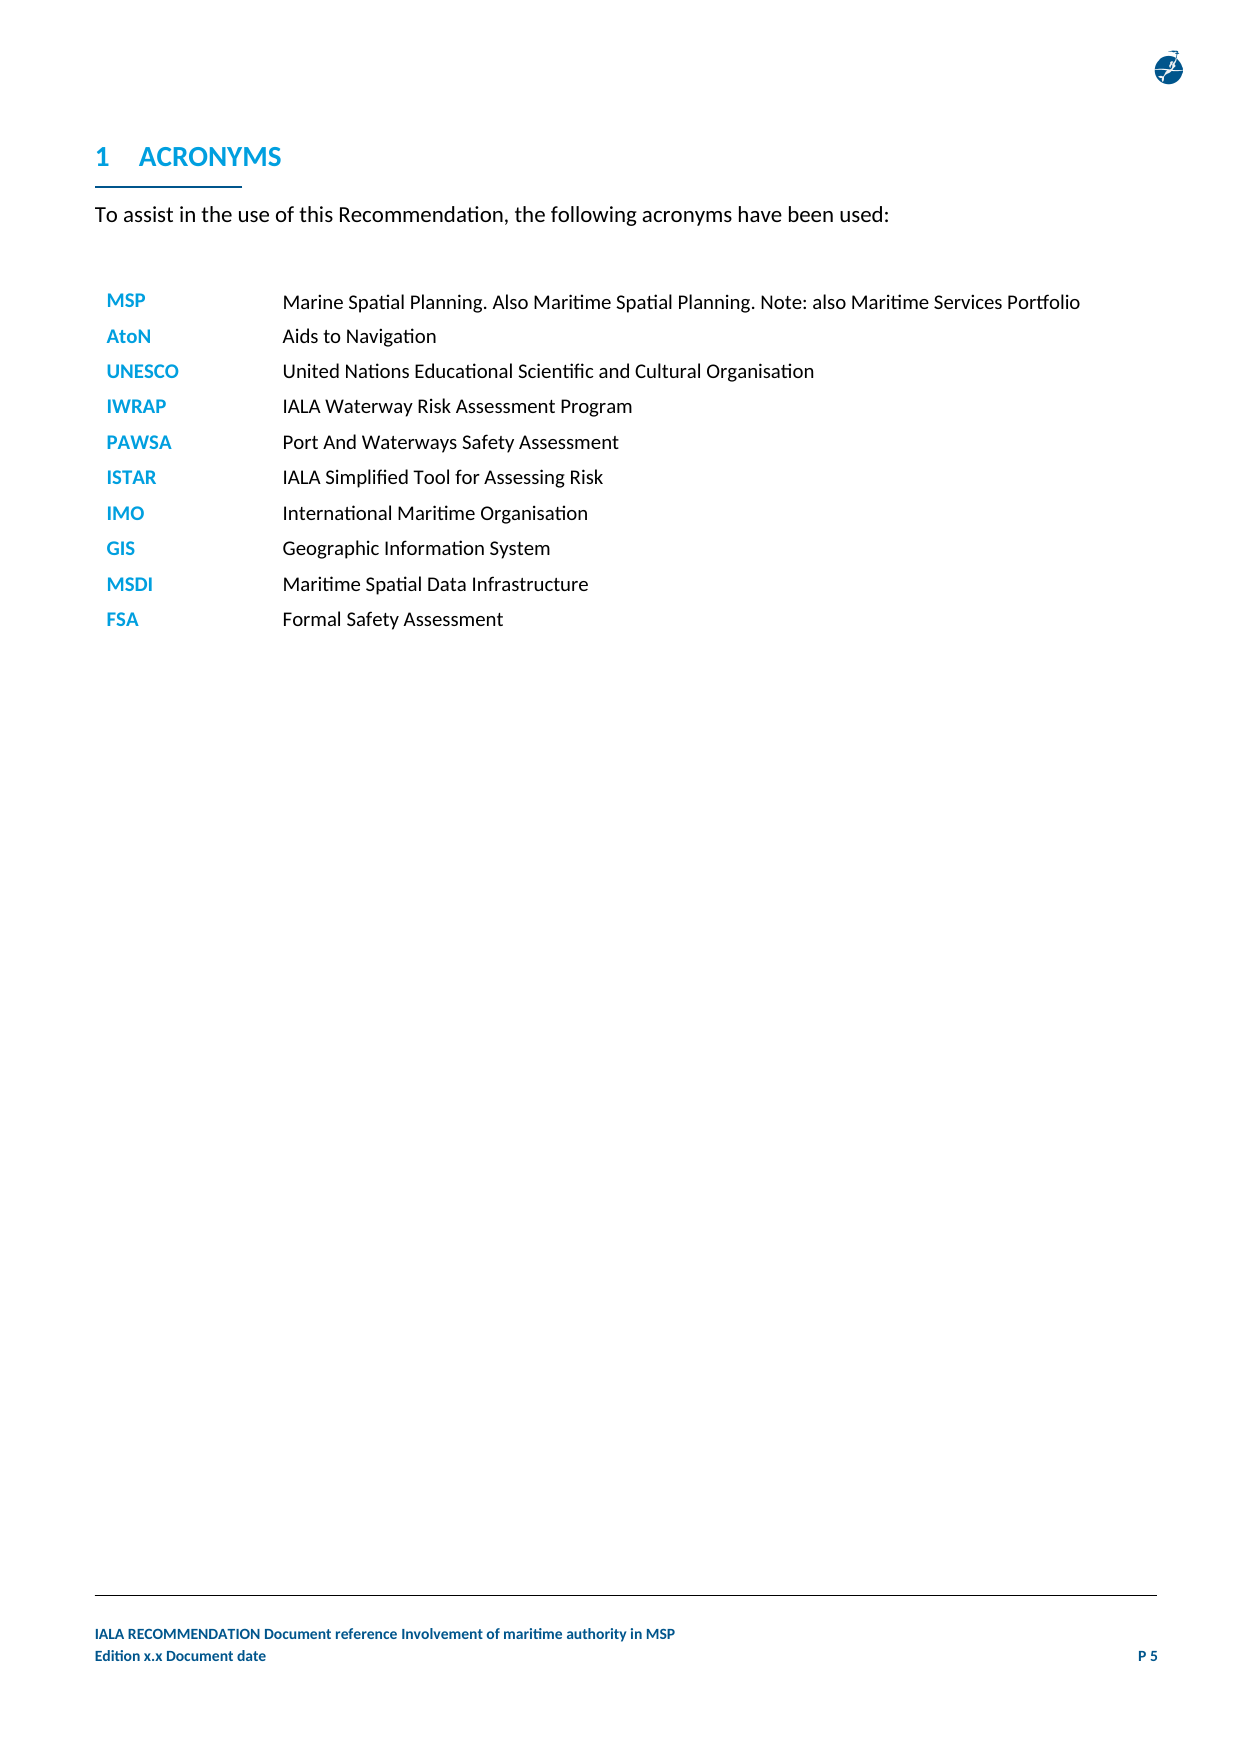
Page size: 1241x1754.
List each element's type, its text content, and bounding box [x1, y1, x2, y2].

table_cell IMO [95, 494, 271, 529]
table_header Marine Spatial Planning. Also Maritime Spatial Planning. Note: also Maritime Services Portfolio [271, 281, 1157, 317]
table_cell IWRAP [95, 388, 271, 423]
table_cell FSA [95, 600, 271, 635]
table_cell International Maritime Organisation [271, 494, 1157, 529]
table_cell GIS [95, 529, 271, 564]
table_cell Aids to Navigation [271, 317, 1157, 352]
text To assist in the use of this Recommendation, the following acronyms have been used: [94, 200, 1157, 228]
picture [1123, 0, 1241, 119]
table_cell UNESCO [95, 352, 271, 387]
table_cell IALA Simplified Tool for Assessing Risk [271, 458, 1157, 494]
table_header MSP [95, 281, 271, 317]
table_cell Geographic Information System [271, 529, 1157, 564]
table_cell ISTAR [95, 458, 271, 494]
table_cell PAWSA [95, 423, 271, 458]
table_cell United Nations Educational Scientific and Cultural Organisation [271, 352, 1157, 387]
table_cell Formal Safety Assessment [271, 600, 1157, 635]
table_cell AtoN [95, 317, 271, 352]
subtitle ACRONYMS [94, 138, 1157, 174]
table_cell Port And Waterways Safety Assessment [271, 423, 1157, 458]
table_cell IALA Waterway Risk Assessment Program [271, 388, 1157, 423]
table_cell Maritime Spatial Data Infrastructure [271, 565, 1157, 600]
table_cell MSDI [95, 565, 271, 600]
